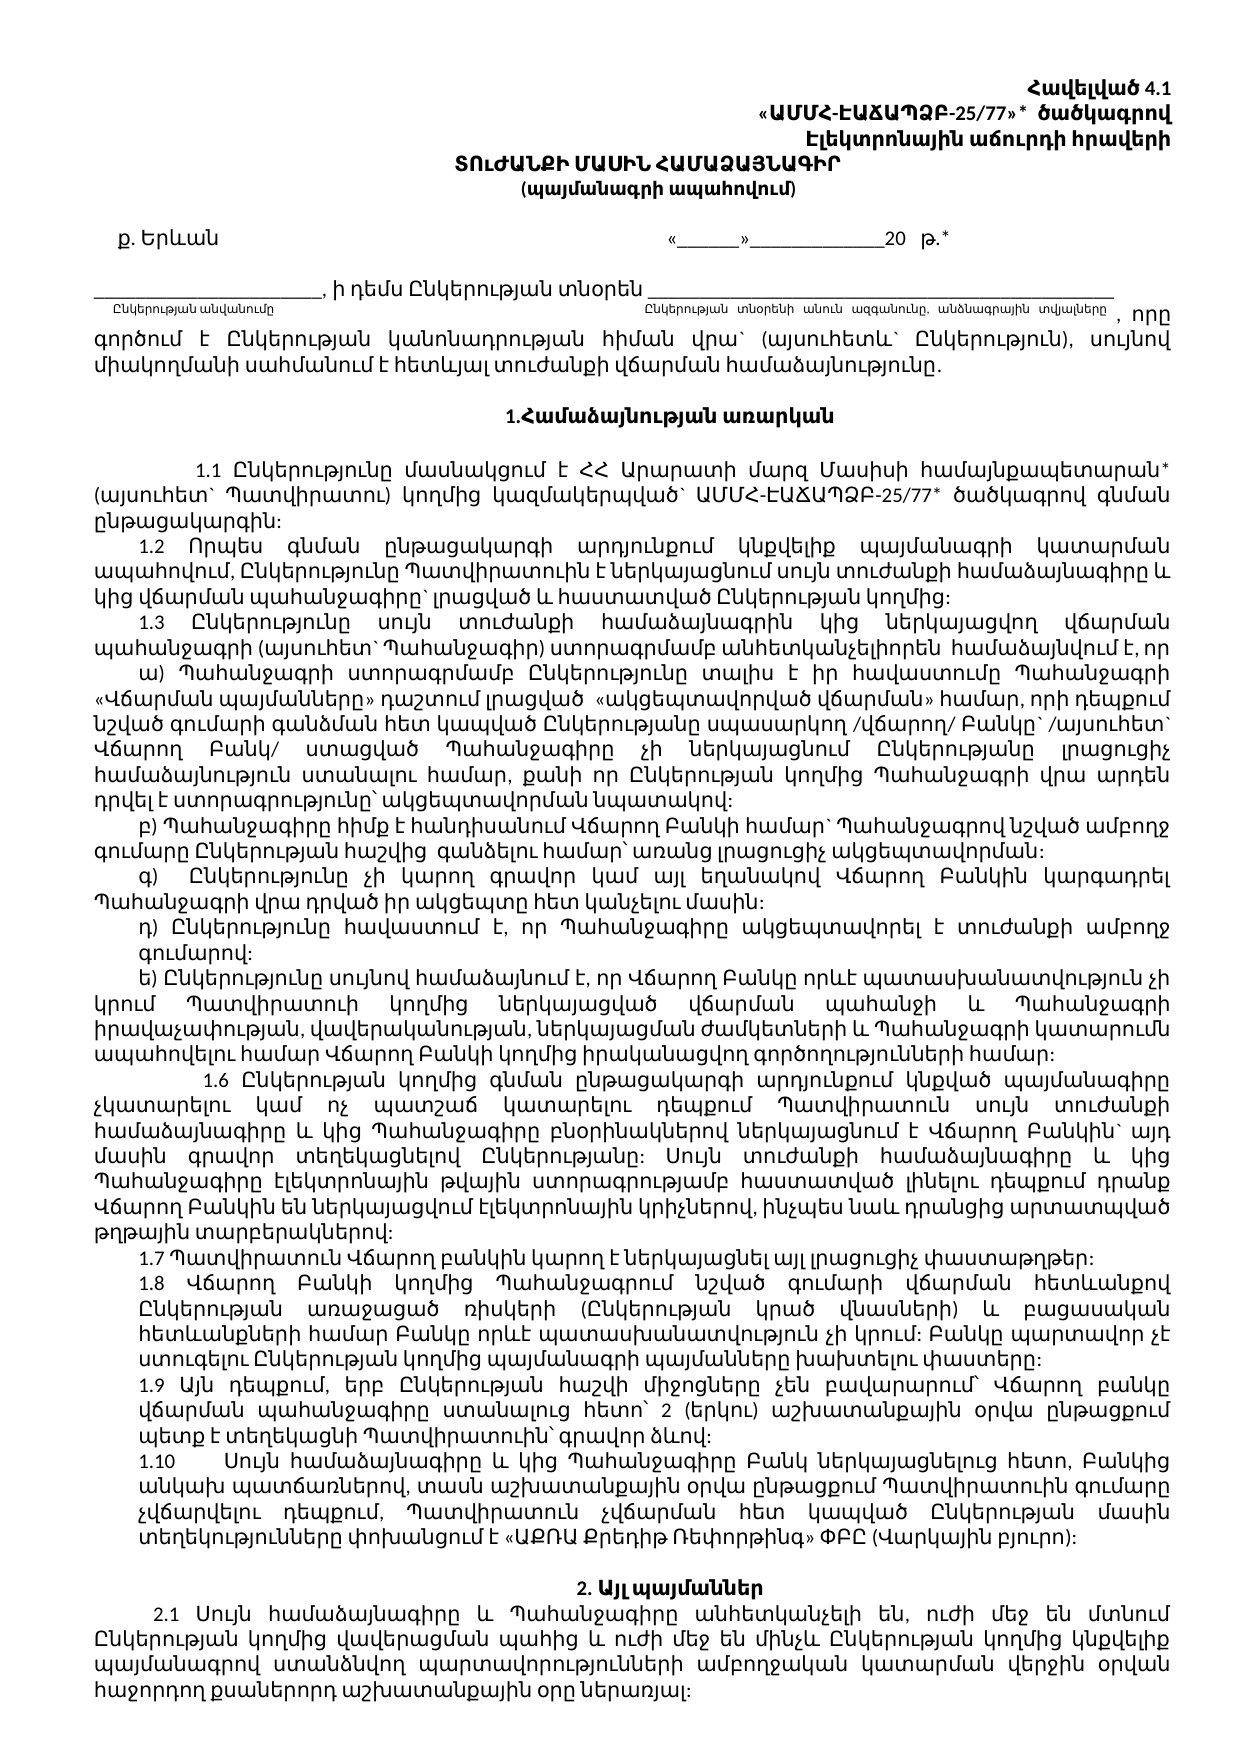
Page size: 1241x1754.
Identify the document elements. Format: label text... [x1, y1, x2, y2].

text ք. Երևան «______»_____________20 թ.* [94, 225, 1171, 250]
text 1.9 Այն դեպքում, երբ Ընկերության հաշվի միջոցները չեն բավարարում՝ Վճարող բանկը վճարման պահանջագիրը ստանալուց հետո՝ 2 (երկու) աշխատանքային օրվա ընթացքում պետք է տեղեկացնի Պատվիրատուին՝ գրավոր ձևով: [138, 1372, 1171, 1448]
text Հավելված 4.1 [94, 75, 1171, 100]
text 2. Այլ պայմաններ [169, 1575, 1171, 1601]
text 2.1 Սույն համաձայնագիրը և Պահանջագիրը անհետկանչելի են, ուժի մեջ են մտնում Ընկերության կողմից վավերացման պահից և ուժի մեջ են մինչև Ընկերության կողմից կնքվելիք պայմանագրով ստանձնվող պարտավորությունների ամբողջական կատարման վերջին օրվան հաջորդող քսաներորդ աշխատանքային օրը ներառյալ: [94, 1601, 1171, 1702]
text բ) Պահանջագիրը հիմք է հանդիսանում Վճարող Բանկի համար` Պահանջագրով նշված ամբողջ գումարը Ընկերության հաշվից գանձելու համար՝ առանց լրացուցիչ ակցեպտավորման: [94, 813, 1171, 864]
text 1.1 Ընկերությունը մասնակցում է ՀՀ Արարատի մարզ Մասիսի համայնքապետարան* (այսուհետ` Պատվիրատու) կողմից կազմակերպված` ԱՄՄՀ-ԷԱՃԱՊՁԲ-25/77* ծածկագրով գնման ընթացակարգին: [94, 457, 1171, 533]
text 1.2 Որպես գնման ընթացակարգի արդյունքում կնքվելիք պայմանագրի կատարման ապահովում, Ընկերությունը Պատվիրատուին է ներկայացնում սույն տուժանքի համաձայնագիրը և կից վճարման պահանջագիրը` լրացված և հաստատված Ընկերության կողմից: [94, 533, 1171, 609]
text (պայմանագրի ապահովում) [94, 177, 1171, 199]
text 1.3 Ընկերությունը սույն տուժանքի համաձայնագրին կից ներկայացվող վճարման պահանջագրի (այսուհետ` Պահանջագիր) ստորագրմամբ անհետկանչելիորեն համաձայնվում է, որ [94, 609, 1171, 660]
text Էլեկտրոնային աճուրդի հրավերի [94, 126, 1171, 151]
text 1.Համաձայնության առարկան [169, 403, 1171, 428]
text ե) Ընկերությունը սույնով համաձայնում է, որ Վճարող Բանկը որևէ պատասխանատվություն չի կրում Պատվիրատուի կողմից ներկայացված վճարման պահանջի և Պահանջագրի իրավաչափության, վավերականության, ներկայացման ժամկետների և Պահանջագրի կատարումն ապահովելու համար Վճարող Բանկի կողմից իրականացվող գործողությունների համար: [94, 965, 1171, 1067]
text ______________________, ի դեմս Ընկերության տնօրեն _____________________________________________ [94, 276, 1171, 301]
text «ԱՄՄՀ-ԷԱՃԱՊՁԲ-25/77»* ծածկագրով [94, 100, 1171, 126]
text 1.6 Ընկերության կողմից գնման ընթացակարգի արդյունքում կնքված պայմանագիրը չկատարելու կամ ոչ պատշաճ կատարելու դեպքում Պատվիրատուն սույն տուժանքի համաձայնագիրը և կից Պահանջագիրը բնօրինակներով ներկայացնում է Վճարող Բանկին` այդ մասին գրավոր տեղեկացնելով Ընկերությանը: Սույն տուժանքի համաձայնագիրը և կից Պահանջագիրը էլեկտրոնային թվային ստորագրությամբ հաստատված լինելու դեպքում դրանք Վճարող Բանկին են ներկայացվում էլեկտրոնային կրիչներով, ինչպես նաև դրանցից արտատպված թղթային տարբերակներով: [94, 1067, 1171, 1245]
text Ընկերության անվանումը Ընկերության տնօրենի անուն ազգանունը, անձնագրային տվյալները , որը գործում է Ընկերության կանոնադրության հիման վրա` (այսուհետև` Ընկերություն), սույնով միակողմանի սահմանում է հետևյալ տուժանքի վճարման համաձայնությունը. [94, 301, 1171, 377]
text 1.10 Սույն համաձայնագիրը և կից Պահանջագիրը Բանկ ներկայացնելուց հետո, Բանկից անկախ պատճառներով, տասն աշխատանքային օրվա ընթացքում Պատվիրատուին գումարը չվճարվելու դեպքում, Պատվիրատուն չվճարման հետ կապված Ընկերության մասին տեղեկությունները փոխանցում է «ԱՔՌԱ Քրեդիթ Ռեփորթինգ» ՓԲԸ (Վարկային բյուրո): [138, 1448, 1171, 1550]
text 1.7 Պատվիրատուն Վճարող բանկին կարող է ներկայացնել այլ լրացուցիչ փաստաթղթեր: [138, 1245, 1171, 1270]
text գ) Ընկերությունը չի կարող գրավոր կամ այլ եղանակով Վճարող Բանկին կարգադրել Պահանջագրի վրա դրված իր ակցեպտը հետ կանչելու մասին: [94, 864, 1171, 914]
text դ) Ընկերությունը հավաստում է, որ Պահանջագիրը ակցեպտավորել է տուժանքի ամբողջ գումարով: [138, 914, 1171, 965]
text 1.8 Վճարող Բանկի կողմից Պահանջագրում նշված գումարի վճարման հետևանքով Ընկերության առաջացած ռիսկերի (Ընկերության կրած վնասների) և բացասական հետևանքների համար Բանկը որևէ պատասխանատվություն չի կրում: Բանկը պարտավոր չէ ստուգելու Ընկերության կողմից պայմանագրի պայմանները խախտելու փաստերը: [138, 1270, 1171, 1372]
text ա) Պահանջագրի ստորագրմամբ Ընկերությունը տալիս է իր հավաստումը Պահանջագրի «Վճարման պայմանները» դաշտում լրացված «ակցեպտավորված վճարման» համար, որի դեպքում նշված գումարի գանձման հետ կապված Ընկերությանը սպասարկող /վճարող/ Բանկը` /այսուհետ` Վճարող Բանկ/ ստացված Պահանջագիրը չի ներկայացնում Ընկերությանը լրացուցիչ համաձայնություն ստանալու համար, քանի որ Ընկերության կողմից Պահանջագրի վրա արդեն դրվել է ստորագրությունը՝ ակցեպտավորման նպատակով: [94, 660, 1171, 813]
text ՏՈւԺԱՆՔԻ ՄԱՍԻՆ ՀԱՄԱՁԱՅՆԱԳԻՐ [94, 151, 1171, 177]
